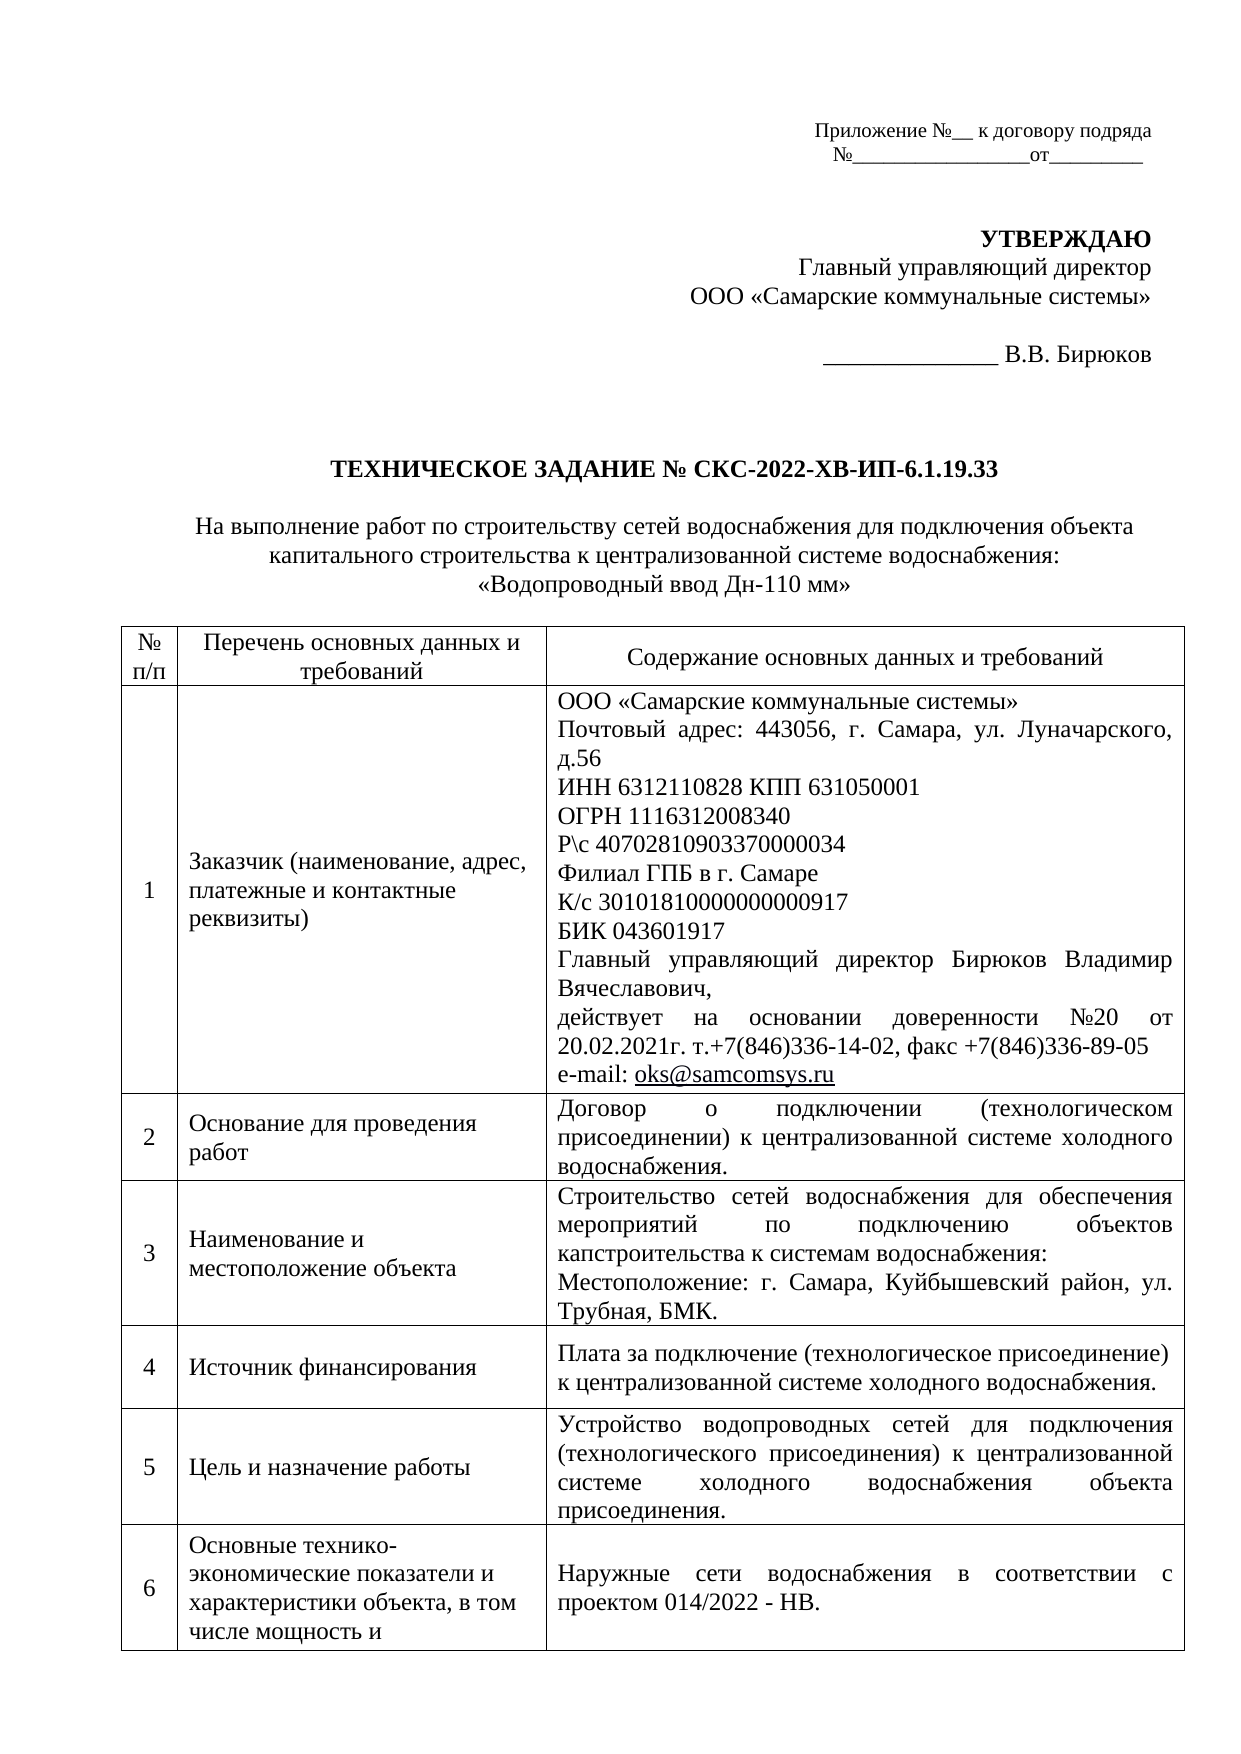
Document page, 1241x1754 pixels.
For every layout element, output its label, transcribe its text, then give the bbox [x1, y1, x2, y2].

table_cell 4 [122, 1326, 177, 1408]
text ООО «Самарские коммунальные системы» [177, 281, 1152, 310]
table_cell Цель и назначение работы [178, 1409, 546, 1524]
table_cell 5 [122, 1409, 177, 1524]
text На выполнение работ по строительству сетей водоснабжения для подключения объекта капитального строительства к централизованной системе водоснабжения: [177, 511, 1152, 569]
table_cell Строительство сетей водоснабжения для обеспечения мероприятий по подключению объектов капстроительства к системам водоснабжения: Местоположение: г. Самара, Куйбышевский район, ул. Трубная, БМК. [547, 1181, 1184, 1324]
table_cell 3 [122, 1181, 177, 1324]
table_cell Источник финансирования [178, 1326, 546, 1408]
text Главный управляющий директор [165, 252, 1152, 281]
table_cell 1 [122, 686, 177, 1092]
table_header Перечень основных данных и требований [178, 627, 546, 685]
table_cell Договор о подключении (технологическом присоединении) к централизованной системе холодного водоснабжения. [547, 1094, 1184, 1180]
table_cell Наименование и местоположение объекта [178, 1181, 546, 1324]
table_cell Плата за подключение (технологическое присоединение) к централизованной системе холодного водоснабжения. [547, 1326, 1184, 1408]
table_cell Заказчик (наименование, адрес, платежные и контактные реквизиты) [178, 686, 546, 1092]
table_header № п/п [122, 627, 177, 685]
table_cell 2 [122, 1094, 177, 1180]
table_cell Устройство водопроводных сетей для подключения (технологического присоединения) к централизованной системе холодного водоснабжения объекта присоединения. [547, 1409, 1184, 1524]
table_cell Основание для проведения работ [178, 1094, 546, 1180]
subtitle ТЕХНИЧЕСКОЕ ЗАДАНИЕ № СКС-2022-ХВ-ИП-6.1.19.33 [177, 454, 1152, 482]
table_header Содержание основных данных и требований [547, 627, 1184, 685]
text ______________ В.В. Бирюков [767, 339, 1152, 367]
table_cell ООО «Самарские коммунальные системы» Почтовый адрес: 443056, г. Самара, ул. Луначарского, д.56 ИНН 6312110828 КПП 631050001 ОГРН 1116312008340 Р\с 40702810903370000034 Филиал ГПБ в г. Самаре К/с 30101810000000000917 БИК 043601917 Главный управляющий директор Бирюков Владимир Вячеславович, действует на основании доверенности №20 от 20.02.2021г. т.+7(846)336-14-02, факс +7(846)336-89-05 е-mail: oks@samcomsys.ru [547, 686, 1184, 1092]
text УТВЕРЖДАЮ [165, 224, 1152, 252]
text №_________________от_________ [165, 142, 1152, 166]
text «Водопроводный ввод Дн-110 мм» [177, 569, 1152, 597]
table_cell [178, 1525, 546, 1649]
table_cell 6 [122, 1525, 177, 1649]
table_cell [547, 1525, 1184, 1649]
text Приложение №__ к договору подряда [165, 118, 1152, 142]
